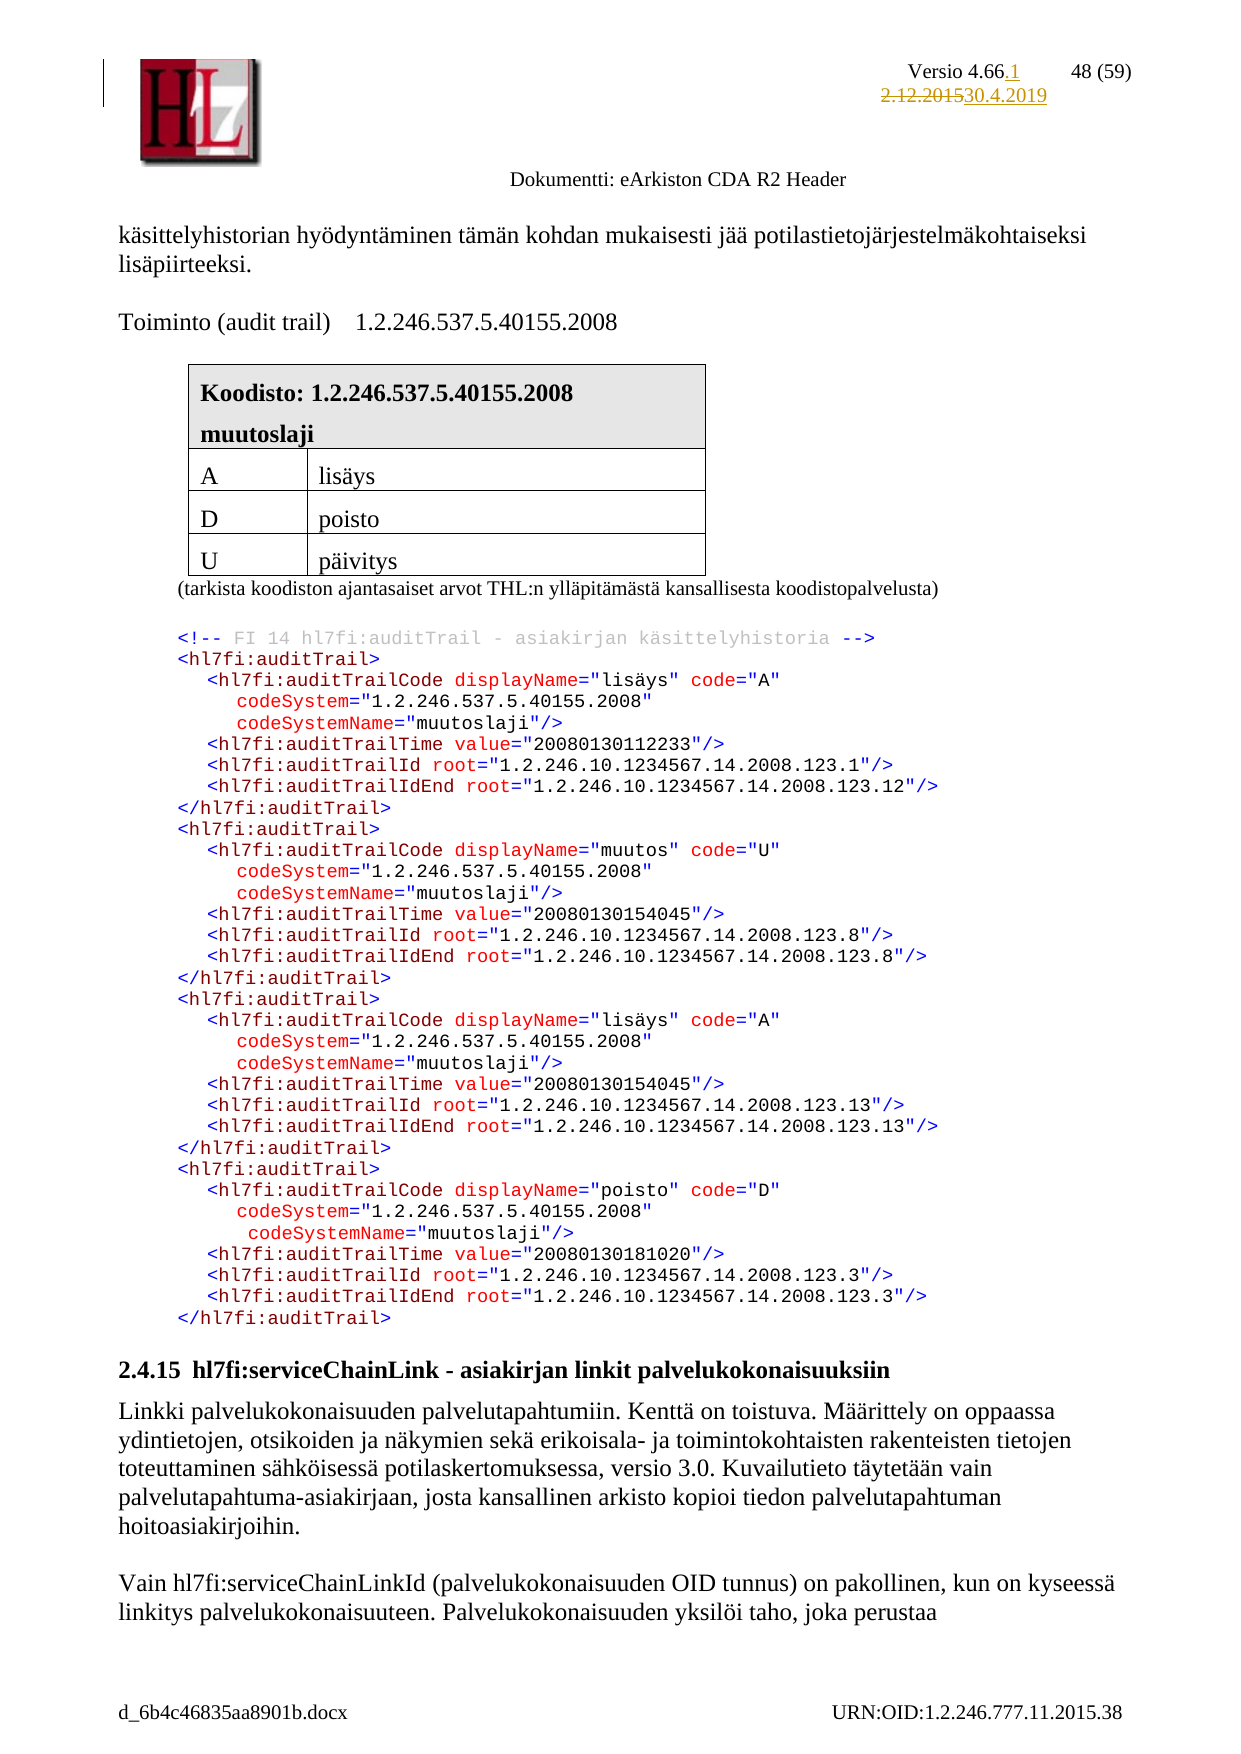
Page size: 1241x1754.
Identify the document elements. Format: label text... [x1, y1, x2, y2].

text codeSystemName="muutoslaji"/> [118, 1053, 1152, 1075]
table_cell U [189, 534, 307, 575]
text <hl7fi:auditTrailCode displayName="lisäys" code="A" [118, 671, 1152, 692]
text <hl7fi:auditTrailTime value="20080130154045"/> [118, 1075, 1152, 1096]
text <hl7fi:auditTrail> [118, 820, 1152, 841]
text <hl7fi:auditTrailIdEnd root="1.2.246.10.1234567.14.2008.123.3"/> [118, 1287, 1152, 1308]
text <hl7fi:auditTrailId root="1.2.246.10.1234567.14.2008.123.3"/> [118, 1266, 1152, 1287]
subtitle hl7fi:serviceChainLink - asiakirjan linkit palvelukokonaisuuksiin [118, 1355, 1152, 1383]
text Linkki palvelukokonaisuuden palvelutapahtumiin. Kenttä on toistuva. Määrittely on oppaassa ydintietojen, otsikoiden ja näkymien sekä erikoisala- ja toimintokohtaisten rakenteisten tietojen toteuttaminen sähköisessä potilaskertomuksessa, versio 3.0. Kuvailutieto täytetään vain palvelutapahtuma-asiakirjaan, josta kansallinen arkisto kopioi tiedon palvelutapahtuman hoitoasiakirjoihin. [118, 1396, 1152, 1540]
text <hl7fi:auditTrailCode displayName="poisto" code="D" [118, 1181, 1152, 1202]
text <hl7fi:auditTrail> [118, 1160, 1152, 1181]
text <hl7fi:auditTrailTime value="20080130181020"/> [118, 1245, 1152, 1266]
text codeSystem="1.2.246.537.5.40155.2008" [207, 862, 1152, 883]
text Toiminto (audit trail) 1.2.246.537.5.40155.2008 [118, 307, 1152, 336]
text codeSystemName="muutoslaji"/> [118, 713, 1152, 735]
table_cell lisäys [308, 449, 705, 490]
text codeSystem="1.2.246.537.5.40155.2008" [207, 1202, 1152, 1223]
text <!-- FI 14 hl7fi:auditTrail - asiakirjan käsittelyhistoria --> [118, 628, 1152, 650]
table_cell D [189, 491, 307, 532]
text <hl7fi:auditTrailId root="1.2.246.10.1234567.14.2008.123.8"/> [118, 926, 1152, 947]
table_cell poisto [308, 491, 705, 532]
table_cell A [189, 449, 307, 490]
text <hl7fi:auditTrailId root="1.2.246.10.1234567.14.2008.123.13"/> [118, 1096, 1152, 1117]
text </hl7fi:auditTrail> [118, 1308, 1152, 1330]
text codeSystem="1.2.246.537.5.40155.2008" [207, 692, 1152, 713]
text <hl7fi:auditTrailIdEnd root="1.2.246.10.1234567.14.2008.123.8"/> [118, 947, 1152, 968]
text codeSystemName="muutoslaji"/> [118, 1223, 1152, 1245]
text (tarkista koodiston ajantasaiset arvot THL:n ylläpitämästä kansallisesta koodistopalvelusta) [148, 576, 1152, 600]
text <hl7fi:auditTrailTime value="20080130154045"/> [118, 905, 1152, 926]
picture [140, 59, 263, 167]
text <hl7fi:auditTrailId root="1.2.246.10.1234567.14.2008.123.1"/> [118, 756, 1152, 777]
text <hl7fi:auditTrailTime value="20080130112233"/> [118, 735, 1152, 756]
text </hl7fi:auditTrail> [118, 968, 1152, 990]
text <hl7fi:auditTrail> [118, 990, 1152, 1011]
text <hl7fi:auditTrailCode displayName="lisäys" code="A" [118, 1011, 1152, 1032]
text codeSystem="1.2.246.537.5.40155.2008" [207, 1032, 1152, 1053]
text codeSystemName="muutoslaji"/> [118, 883, 1152, 905]
table_cell päivitys [308, 534, 705, 575]
table_header Koodisto: 1.2.246.537.5.40155.2008 muutoslaji [189, 365, 705, 448]
text </hl7fi:auditTrail> [118, 1138, 1152, 1160]
text <hl7fi:auditTrailCode displayName="muutos" code="U" [118, 841, 1152, 862]
text <hl7fi:auditTrailIdEnd root="1.2.246.10.1234567.14.2008.123.13"/> [118, 1117, 1152, 1138]
text <hl7fi:auditTrailIdEnd root="1.2.246.10.1234567.14.2008.123.12"/> [118, 777, 1152, 798]
text </hl7fi:auditTrail> [118, 798, 1152, 820]
text <hl7fi:auditTrail> [118, 650, 1152, 671]
